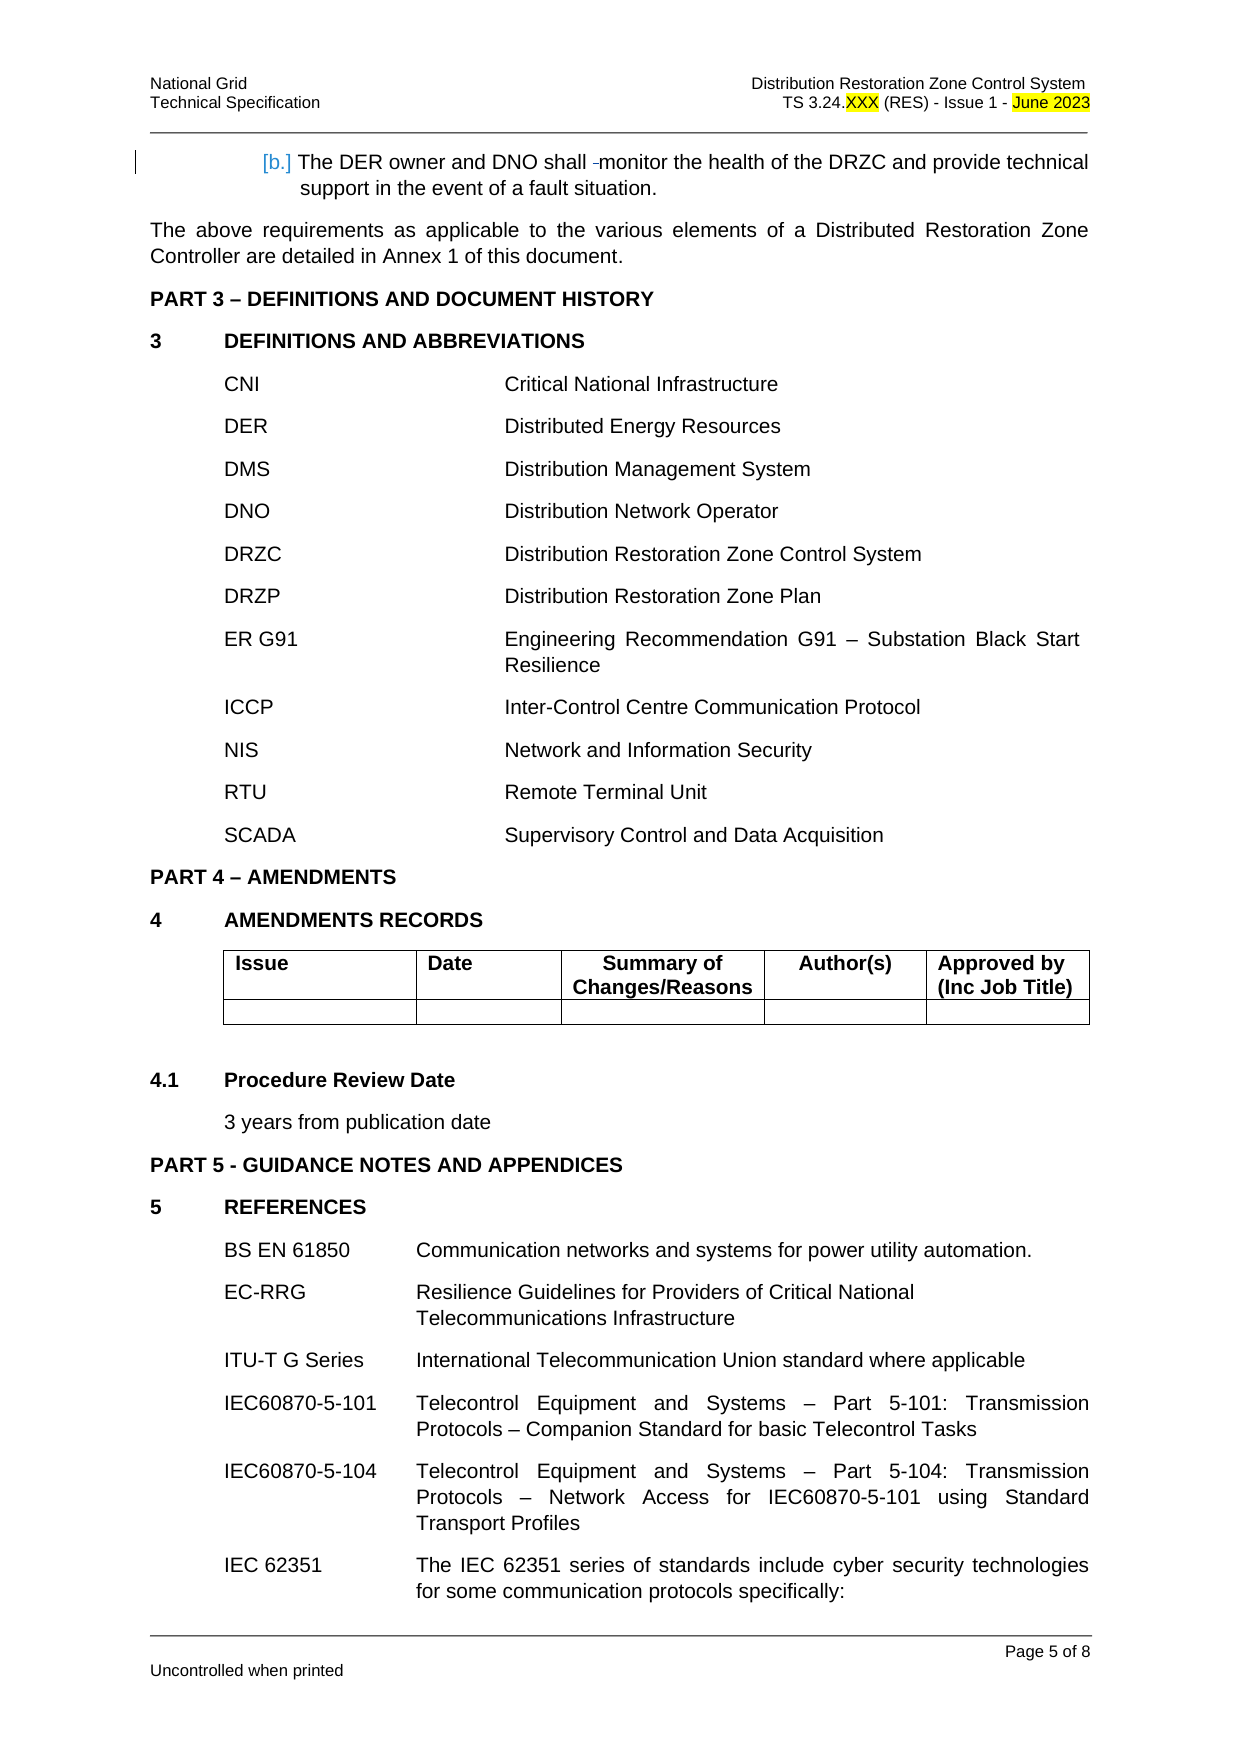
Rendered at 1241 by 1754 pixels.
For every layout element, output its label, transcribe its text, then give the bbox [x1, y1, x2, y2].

table_header Author(s) [765, 951, 926, 999]
text EC-RRG Resilience Guidelines for Providers of Critical National Telecommunications Infrastructure [224, 1280, 1090, 1330]
text SCADA Supervisory Control and Data Acquisition [224, 822, 1090, 846]
table_header Summary of Changes/Reasons [562, 951, 764, 999]
text 3 years from publication date [150, 1110, 1090, 1134]
text RTU Remote Terminal Unit [224, 780, 1090, 804]
list The DER owner and DNO shall monitor the health of the DRZC and provide technical support in the event of a fault situation. [262, 150, 1090, 200]
table_cell [562, 1000, 764, 1024]
text PART 5 - GUIDANCE NOTES AND APPENDICES [150, 1152, 1090, 1176]
table_header Date [417, 951, 561, 999]
table_cell [417, 1000, 561, 1024]
text DRZC Distribution Restoration Zone Control System [224, 542, 1090, 566]
text 4.1 Procedure Review Date [150, 1067, 1090, 1091]
table_cell [765, 1000, 926, 1024]
text The above requirements as applicable to the various elements of a Distributed Restoration Zone Controller are detailed in Annex 1 of this document. [150, 218, 1090, 268]
text DNO Distribution Network Operator [224, 499, 1090, 523]
text 4 AMENDMENTS RECORDS [150, 907, 1090, 931]
text DER Distributed Energy Resources [224, 414, 1090, 438]
text 5 REFERENCES [150, 1195, 1090, 1219]
text DRZP Distribution Restoration Zone Plan [224, 584, 1090, 608]
text DMS Distribution Management System [224, 457, 1090, 481]
table_cell [927, 1000, 1089, 1024]
table_cell [224, 1000, 416, 1024]
text 3 DEFINITIONS AND ABBREVIATIONS [150, 329, 1090, 353]
text PART 4 – AMENDMENTS [150, 865, 1090, 889]
text CNI Critical National Infrastructure [224, 372, 1090, 396]
text IEC60870-5-101 Telecontrol Equipment and Systems – Part 5-101: Transmission Protocols – Companion Standard for basic Telecontrol Tasks [224, 1391, 1090, 1441]
text ITU-T G Series International Telecommunication Union standard where applicable [224, 1348, 1090, 1372]
text NIS Network and Information Security [224, 737, 1090, 761]
text ICCP Inter-Control Centre Communication Protocol [224, 695, 1090, 719]
text ER G91 Engineering Recommendation G91 – Substation Black Start Resilience [224, 627, 1090, 676]
text IEC60870-5-104 Telecontrol Equipment and Systems – Part 5-104: Transmission Protocols – Network Access for IEC60870-5-101 using Standard Transport Profiles [224, 1459, 1090, 1535]
text PART 3 – DEFINITIONS AND DOCUMENT HISTORY [150, 287, 1090, 311]
text IEC 62351 The IEC 62351 series of standards include cyber security technologies for some communication protocols specifically: [224, 1553, 1090, 1603]
text BS EN 61850 Communication networks and systems for power utility automation. [224, 1237, 1090, 1261]
table_header Issue [224, 951, 416, 999]
table_header Approved by (Inc Job Title) [927, 951, 1089, 999]
